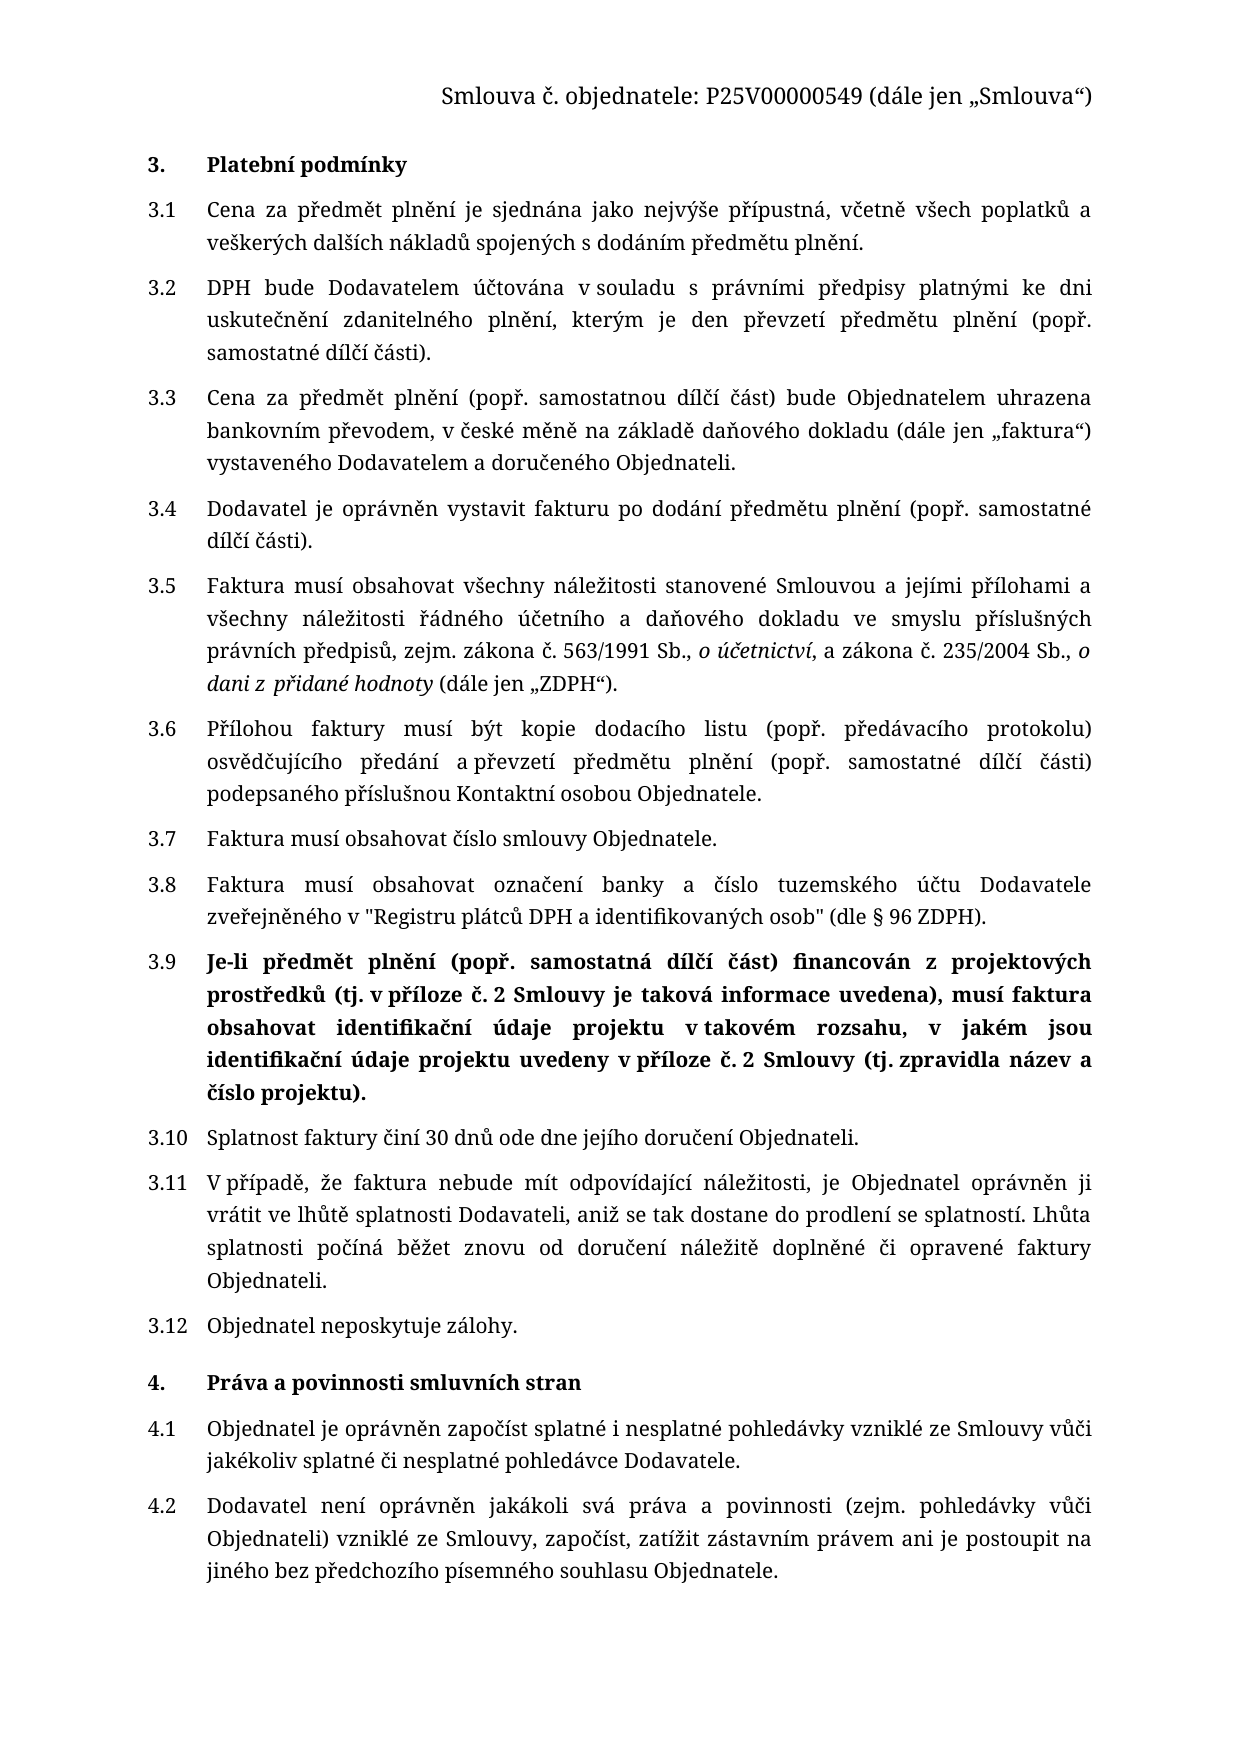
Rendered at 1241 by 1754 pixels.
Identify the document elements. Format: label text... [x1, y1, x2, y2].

list Je-li předmět plnění (popř. samostatná dílčí část) financován z projektových prostředků (tj. v příloze č. 2 Smlouvy je taková informace uvedena), musí faktura obsahovat identifikační údaje projektu v takovém rozsahu, v jakém jsou identifikační údaje projektu uvedeny v příloze č. 2 Smlouvy (tj. zpravidla název a číslo projektu). [148, 947, 1093, 1106]
list DPH bude Dodavatelem účtována v souladu s právními předpisy platnými ke dni uskutečnění zdanitelného plnění, kterým je den převzetí předmětu plnění (popř. samostatné dílčí části). [148, 273, 1093, 367]
list Přílohou faktury musí být kopie dodacího listu (popř. předávacího protokolu) osvědčujícího předání a převzetí předmětu plnění (popř. samostatné dílčí části) podepsaného příslušnou Kontaktní osobou Objednatele. [148, 714, 1093, 808]
list Cena za předmět plnění (popř. samostatnou dílčí část) bude Objednatelem uhrazena bankovním převodem, v české měně na základě daňového dokladu (dále jen „faktura“) vystaveného Dodavatelem a doručeného Objednateli. [148, 383, 1093, 477]
list Objednatel je oprávněn započíst splatné i nesplatné pohledávky vzniklé ze Smlouvy vůči jakékoliv splatné či nesplatné pohledávce Dodavatele. [148, 1414, 1093, 1475]
list V případě, že faktura nebude mít odpovídající náležitosti, je Objednatel oprávněn ji vrátit ve lhůtě splatnosti Dodavateli, aniž se tak dostane do prodlení se splatností. Lhůta splatnosti počíná běžet znovu od doručení náležitě doplněné či opravené faktury Objednateli. [148, 1168, 1093, 1294]
list Platební podmínky [148, 150, 1093, 179]
list Splatnost faktury činí 30 dnů ode dne jejího doručení Objednateli. [148, 1123, 1093, 1151]
list Faktura musí obsahovat označení banky a číslo tuzemského účtu Dodavatele zveřejněného v "Registru plátců DPH a identifikovaných osob" (dle § 96 ZDPH). [148, 870, 1093, 931]
list Dodavatel není oprávněn jakákoli svá práva a povinnosti (zejm. pohledávky vůči Objednateli) vzniklé ze Smlouvy, započíst, zatížit zástavním právem ani je postoupit na jiného bez předchozího písemného souhlasu Objednatele. [148, 1491, 1093, 1585]
list Práva a povinnosti smluvních stran [148, 1368, 1093, 1397]
list Cena za předmět plnění je sjednána jako nejvýše přípustná, včetně všech poplatků a veškerých dalších nákladů spojených s dodáním předmětu plnění. [148, 195, 1093, 256]
list Faktura musí obsahovat číslo smlouvy Objednatele. [148, 824, 1093, 853]
list Faktura musí obsahovat všechny náležitosti stanovené Smlouvou a jejími přílohami a všechny náležitosti řádného účetního a daňového dokladu ve smyslu příslušných právních předpisů, zejm. zákona č. 563/1991 Sb., o účetnictví, a zákona č. 235/2004 Sb., o dani z přidané hodnoty (dále jen „ZDPH“). [148, 571, 1093, 698]
list Dodavatel je oprávněn vystavit fakturu po dodání předmětu plnění (popř. samostatné dílčí části). [148, 494, 1093, 555]
list Objednatel neposkytuje zálohy. [148, 1311, 1093, 1339]
